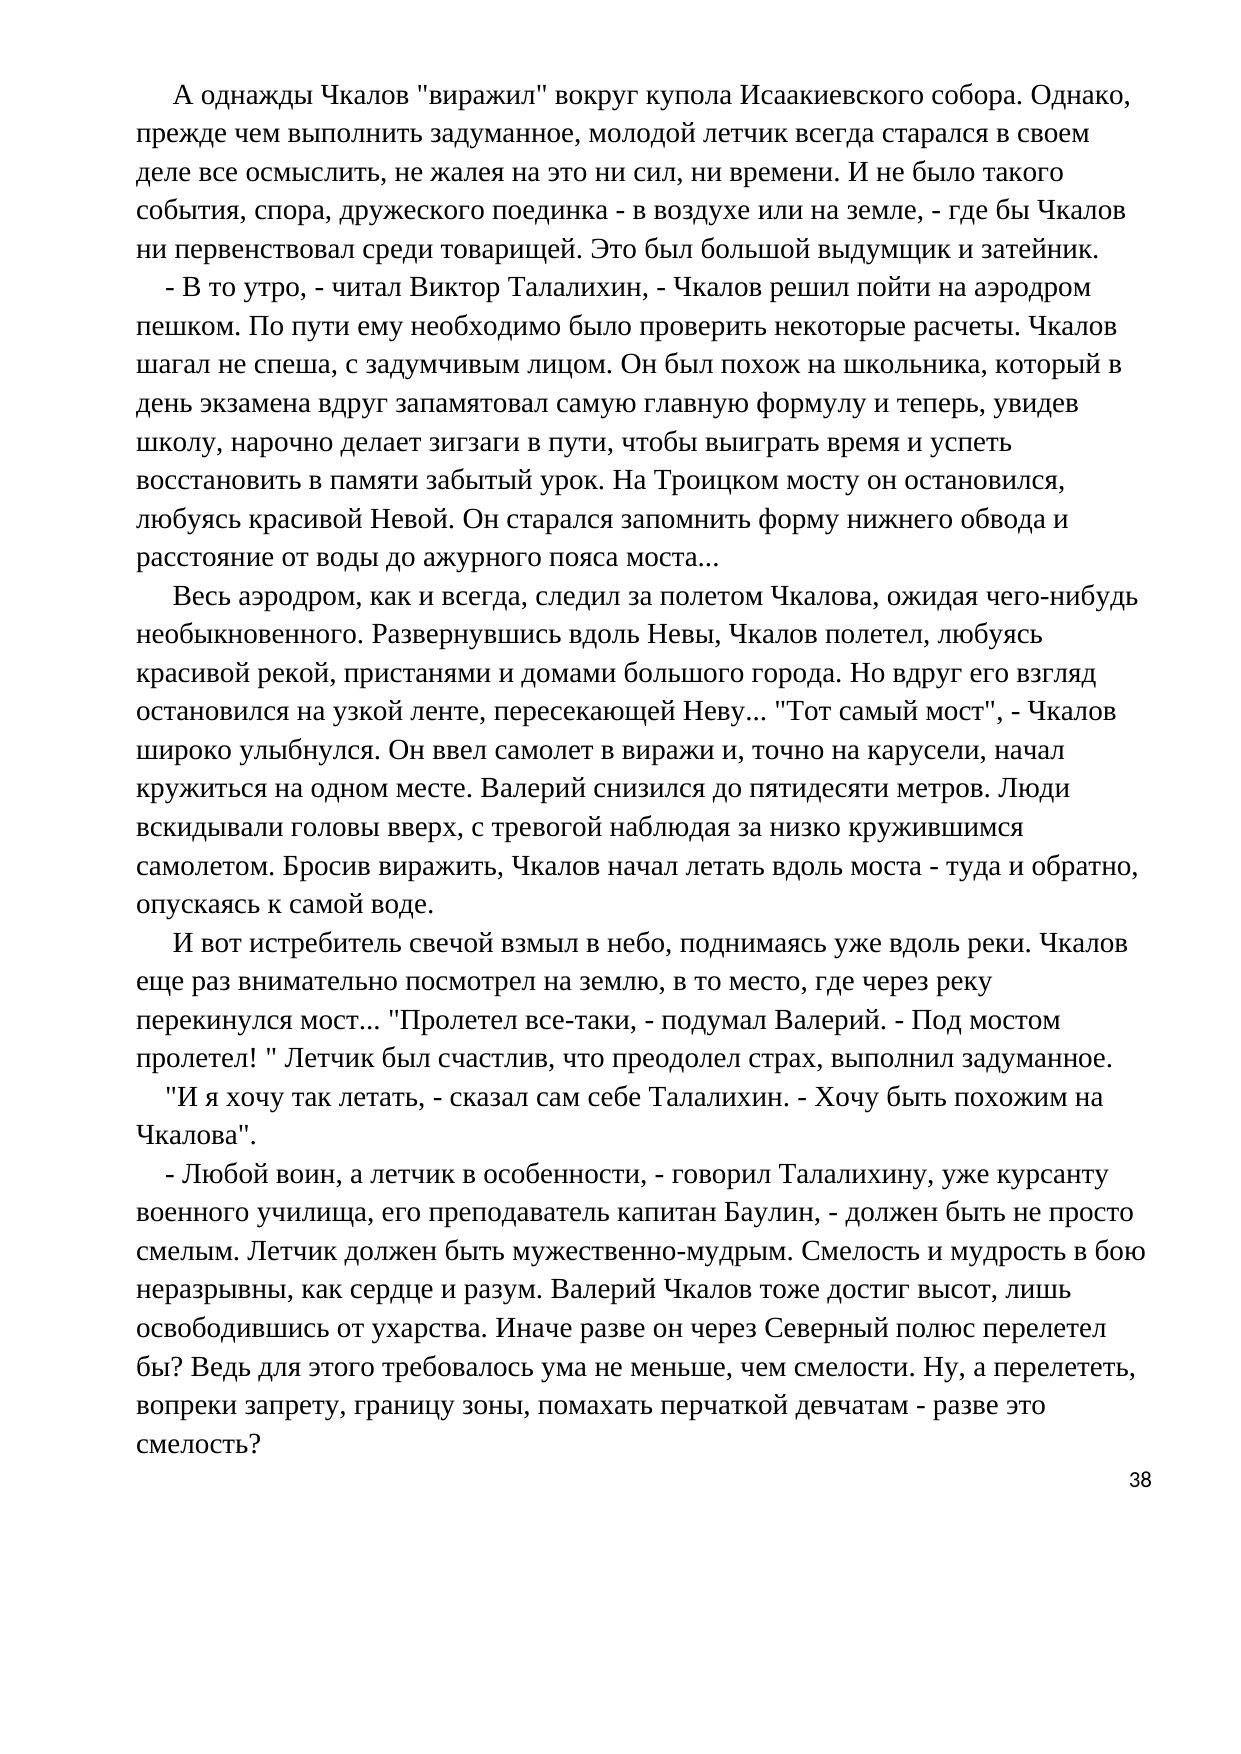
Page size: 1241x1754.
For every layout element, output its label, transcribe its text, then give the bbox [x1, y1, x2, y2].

text Весь аэродром, как и всегда, следил за полетом Чкалова, ожидая чего-нибудь необыкновенного. Развернувшись вдоль Невы, Чкалов полетел, любуясь красивой рекой, пристанями и домами большого города. Но вдруг его взгляд остановился на узкой ленте, пересекающей Неву... "Тот самый мост", - Чкалов широко улыбнулся. Он ввел самолет в виражи и, точно на карусели, начал кружиться на одном месте. Валерий снизился до пятидесяти метров. Люди вскидывали головы вверх, с тревогой наблюдая за низко кружившимся самолетом. Бросив виражить, Чкалов начал летать вдоль моста - туда и обратно, опускаясь к самой воде. [136, 578, 1152, 920]
text И вот истребитель свечой взмыл в небо, поднимаясь уже вдоль реки. Чкалов еще раз внимательно посмотрел на землю, в то место, где через реку перекинулся мост... "Пролетел все-таки, - подумал Валерий. - Под мостом пролетел! " Летчик был счастлив, что преодолел страх, выполнил задуманное. [136, 925, 1152, 1074]
text "И я хочу так летать, - сказал сам себе Талалихин. - Хочу быть похожим на Чкалова". [136, 1079, 1152, 1151]
text - В то утро, - читал Виктор Талалихин, - Чкалов решил пойти на аэродром пешком. По пути ему необходимо было проверить некоторые расчеты. Чкалов шагал не спеша, с задумчивым лицом. Он был похож на школьника, который в день экзамена вдруг запамятовал самую главную формулу и теперь, увидев школу, нарочно делает зигзаги в пути, чтобы выиграть время и успеть восстановить в памяти забытый урок. На Троицком мосту он остановился, любуясь красивой Невой. Он старался запомнить форму нижнего обвода и расстояние от воды до ажурного пояса моста... [136, 269, 1152, 573]
text А однажды Чкалов "виражил" вокруг купола Исаакиевского собора. Однако, прежде чем выполнить задуманное, молодой летчик всегда старался в своем деле все осмыслить, не жалея на это ни сил, ни времени. И не было такого события, спора, дружеского поединка - в воздухе или на земле, - где бы Чкалов ни первенствовал среди товарищей. Это был большой выдумщик и затейник. [136, 77, 1152, 264]
text - Любой воин, а летчик в особенности, - говорил Талалихину, уже курсанту военного училища, его преподаватель капитан Баулин, - должен быть не просто смелым. Летчик должен быть мужественно-мудрым. Смелость и мудрость в бою неразрывны, как сердце и разум. Валерий Чкалов тоже достиг высот, лишь освободившись от ухарства. Иначе разве он через Северный полюс перелетел бы? Ведь для этого требовалось ума не меньше, чем смелости. Ну, а перелететь, вопреки запрету, границу зоны, помахать перчаткой девчатам - разве это смелость? [136, 1156, 1152, 1459]
